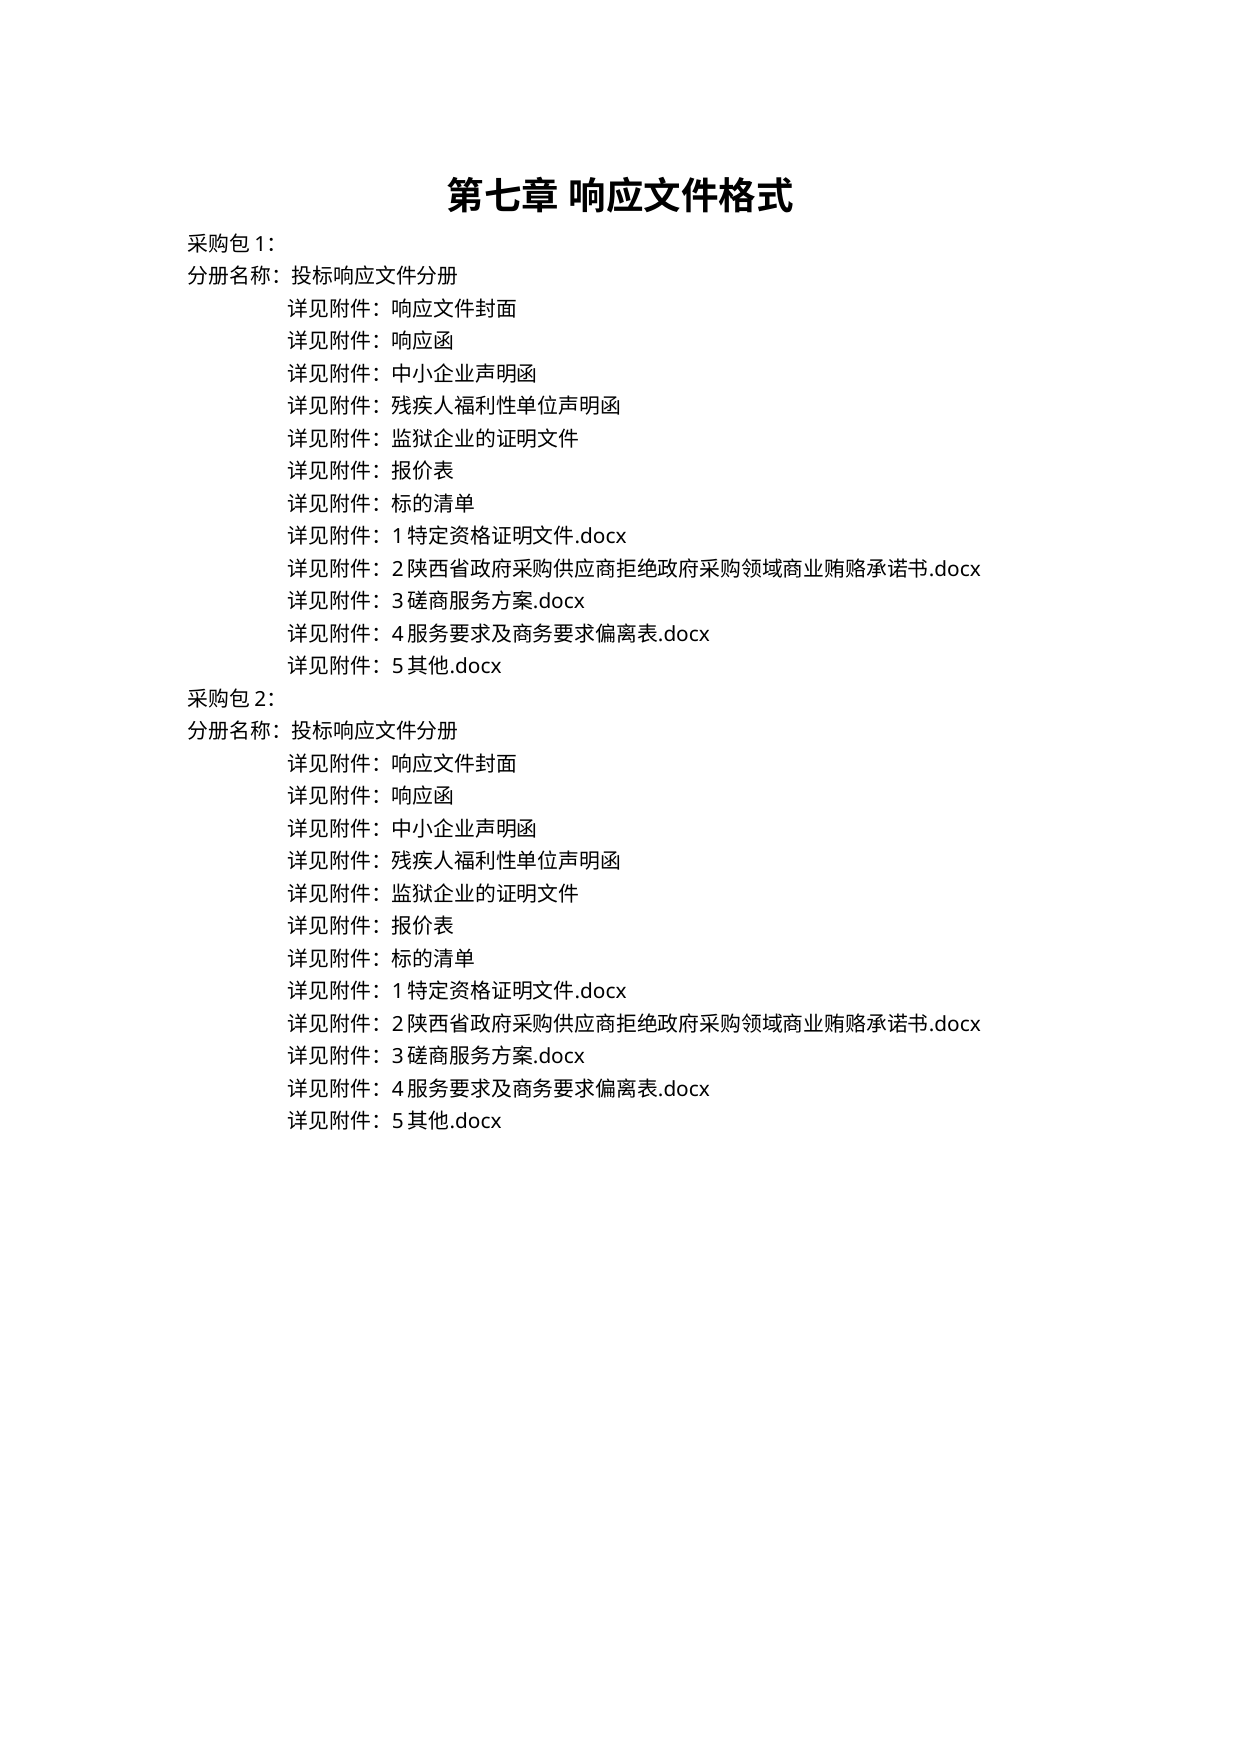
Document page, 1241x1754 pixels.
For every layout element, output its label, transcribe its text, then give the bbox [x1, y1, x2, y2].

text 详见附件：中小企业声明函 [187, 357, 1053, 389]
text 第七章 响应文件格式 [187, 162, 1053, 227]
text 详见附件：1特定资格证明文件.docx [187, 519, 1053, 552]
text 详见附件：标的清单 [187, 942, 1053, 974]
text 详见附件：残疾人福利性单位声明函 [187, 389, 1053, 422]
text 详见附件：中小企业声明函 [187, 812, 1053, 844]
text 详见附件：监狱企业的证明文件 [187, 422, 1053, 454]
text 详见附件：4服务要求及商务要求偏离表.docx [187, 617, 1053, 649]
text 分册名称：投标响应文件分册 [187, 259, 1053, 292]
text 详见附件：4服务要求及商务要求偏离表.docx [187, 1072, 1053, 1104]
text 详见附件：标的清单 [187, 487, 1053, 519]
text 详见附件：3磋商服务方案.docx [187, 1039, 1053, 1072]
text 详见附件：响应文件封面 [187, 747, 1053, 779]
text 详见附件：监狱企业的证明文件 [187, 877, 1053, 909]
text 采购包1： [187, 227, 1053, 259]
text 详见附件：3磋商服务方案.docx [187, 584, 1053, 617]
text 详见附件：2陕西省政府采购供应商拒绝政府采购领域商业贿赂承诺书.docx [187, 552, 1053, 584]
text 详见附件：2陕西省政府采购供应商拒绝政府采购领域商业贿赂承诺书.docx [187, 1007, 1053, 1039]
text 采购包2： [187, 682, 1053, 714]
text 详见附件：报价表 [187, 909, 1053, 942]
text 分册名称：投标响应文件分册 [187, 714, 1053, 747]
text 详见附件：报价表 [187, 454, 1053, 487]
text 详见附件：响应文件封面 [187, 292, 1053, 324]
text 详见附件：响应函 [187, 779, 1053, 812]
text 详见附件：5其他.docx [187, 649, 1053, 682]
text 详见附件：残疾人福利性单位声明函 [187, 844, 1053, 877]
text 详见附件：响应函 [187, 324, 1053, 357]
text 详见附件：1特定资格证明文件.docx [187, 974, 1053, 1007]
text 详见附件：5其他.docx [187, 1104, 1053, 1137]
